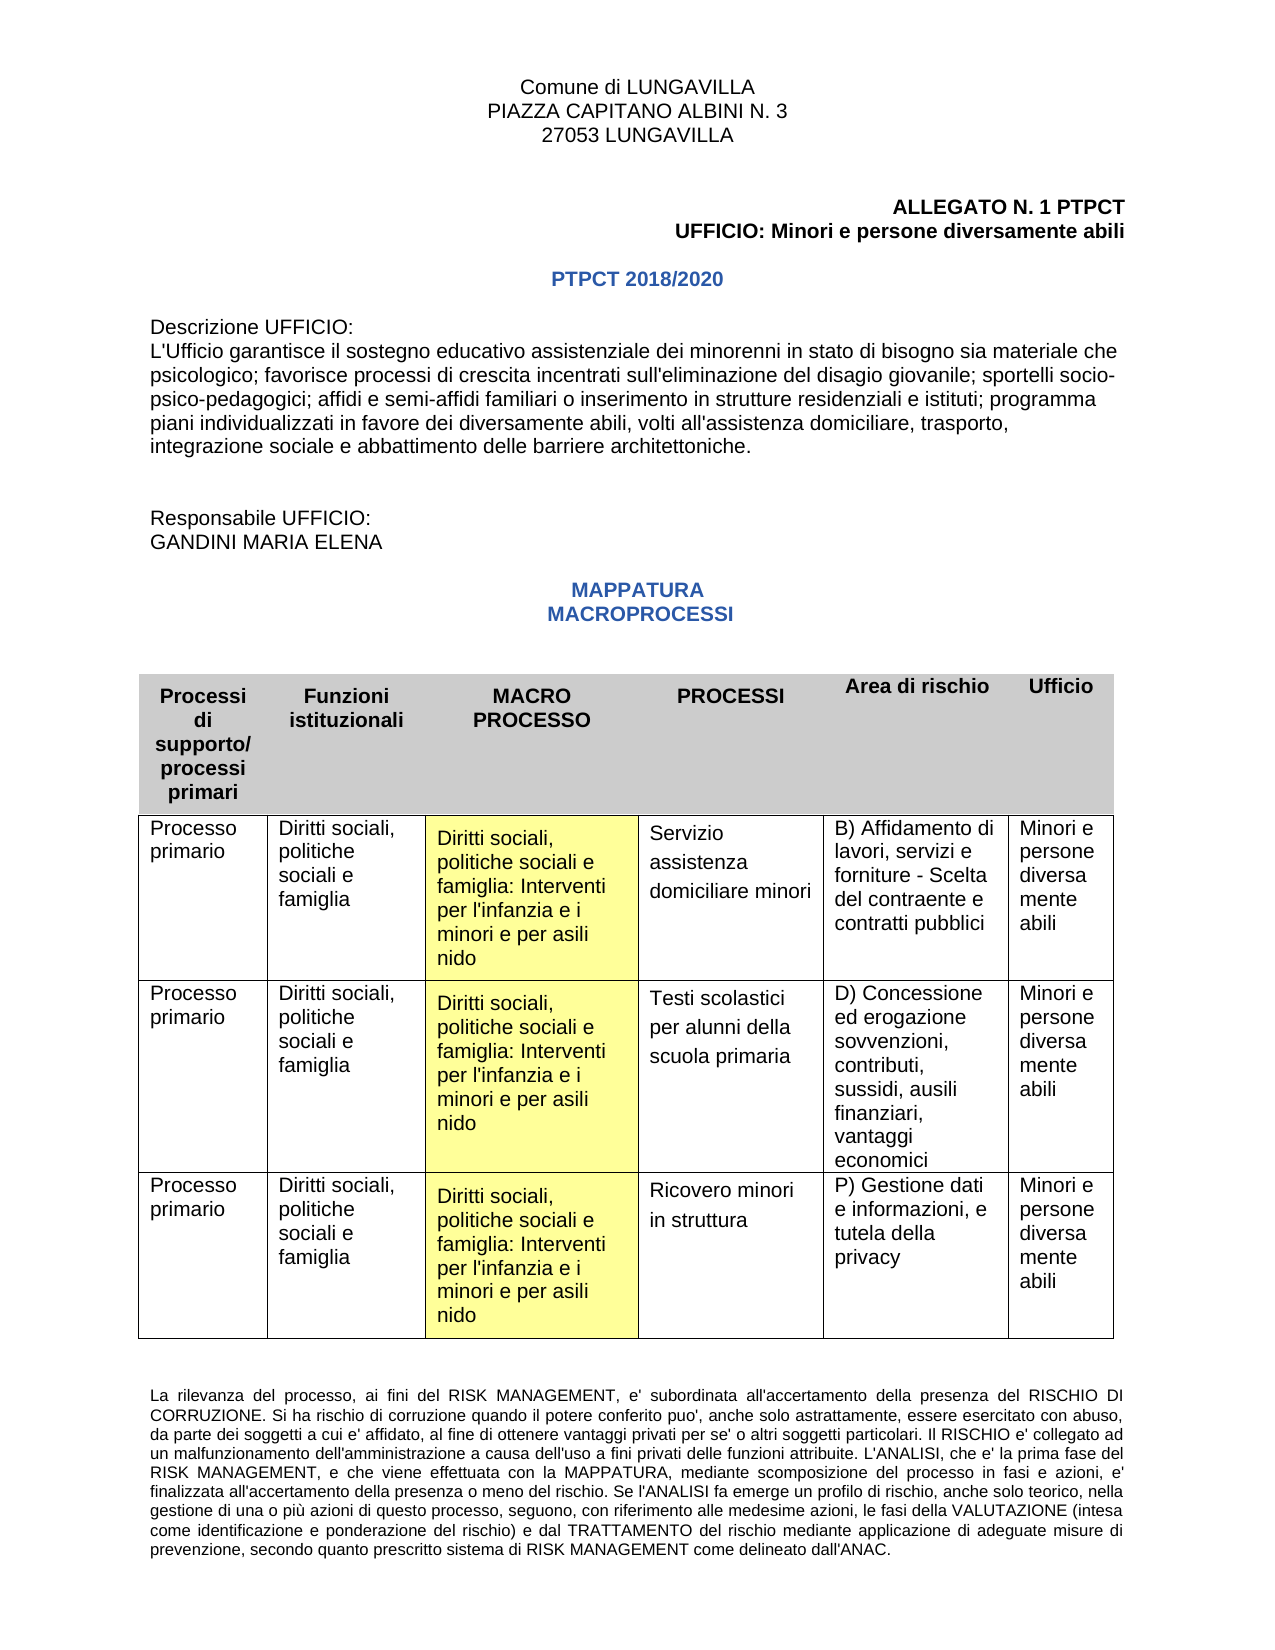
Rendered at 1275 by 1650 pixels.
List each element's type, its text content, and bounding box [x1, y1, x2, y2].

text UFFICIO: Minori e persone diversamente abili [150, 219, 1125, 243]
table_header MACRO PROCESSO [426, 674, 638, 814]
table_header Funzioni istituzionali [267, 674, 426, 814]
table_cell Processo primario [139, 981, 267, 1172]
table_cell Minori e persone diversamente abili [1009, 1173, 1113, 1338]
table_cell Diritti sociali, politiche sociali e famiglia: Interventi per l'infanzia e i minori e per asili nido [426, 1173, 638, 1338]
table_cell Diritti sociali, politiche sociali e famiglia [268, 981, 425, 1172]
table_header PROCESSI [638, 674, 823, 814]
table_cell D) Concessione ed erogazione sovvenzioni, contributi, sussidi, ausili finanziari, vantaggi economici [824, 981, 1008, 1172]
text L'Ufficio garantisce il sostegno educativo assistenziale dei minorenni in stato di bisogno sia materiale che psicologico; favorisce processi di crescita incentrati sull'eliminazione del disagio giovanile; sportelli socio-psico-pedagogici; affidi e semi-affidi familiari o inserimento in strutture residenziali e istituti; programma piani individualizzati in favore dei diversamente abili, volti all'assistenza domiciliare, trasporto, integrazione sociale e abbattimento delle barriere architettoniche. [150, 338, 1125, 458]
table_cell Processo primario [139, 1173, 267, 1338]
table_cell Diritti sociali, politiche sociali e famiglia [268, 816, 425, 980]
table_cell Diritti sociali, politiche sociali e famiglia: Interventi per l'infanzia e i minori e per asili nido [426, 981, 638, 1172]
text PTPCT 2018/2020 [150, 267, 1125, 291]
table_cell Minori e persone diversamente abili [1009, 816, 1113, 980]
table_cell Testi scolastici per alunni della scuola primaria [639, 981, 823, 1172]
table_cell Ricovero minori in struttura [639, 1173, 823, 1338]
text GANDINI MARIA ELENA [150, 530, 1125, 554]
table_cell Processo primario [139, 816, 267, 980]
table_cell Minori e persone diversamente abili [1009, 981, 1113, 1172]
text Descrizione UFFICIO: [150, 314, 1125, 338]
text PIAZZA CAPITANO ALBINI N. 3 [150, 99, 1125, 123]
table_cell B) Affidamento di lavori, servizi e forniture - Scelta del contraente e contratti pubblici [824, 816, 1008, 980]
table_header Area di rischio [823, 674, 1008, 814]
text 27053 LUNGAVILLA [150, 123, 1125, 147]
table_header Processi di supporto/processi primari [139, 674, 267, 814]
text MAPPATURA [150, 578, 1125, 602]
table_cell Diritti sociali, politiche sociali e famiglia: Interventi per l'infanzia e i minori e per asili nido [426, 816, 638, 980]
text MACROPROCESSI [150, 602, 1125, 626]
table_cell Servizio assistenza domiciliare minori [639, 816, 823, 980]
text ALLEGATO N. 1 PTPCT [150, 195, 1125, 219]
text La rilevanza del processo, ai fini del RISK MANAGEMENT, e' subordinata all'accertamento della presenza del RISCHIO DI CORRUZIONE. Si ha rischio di corruzione quando il potere conferito puo', anche solo astrattamente, essere esercitato con abuso, da parte dei soggetti a cui e' affidato, al fine di ottenere vantaggi privati per se' o altri soggetti particolari. Il RISCHIO e' collegato ad un malfunzionamento dell'amministrazione a causa dell'uso a fini privati delle funzioni attribuite. L'ANALISI, che e' la prima fase del RISK MANAGEMENT, e che viene effettuata con la MAPPATURA, mediante scomposizione del processo in fasi e azioni, e' finalizzata all'accertamento della presenza o meno del rischio. Se l'ANALISI fa emerge un profilo di rischio, anche solo teorico, nella gestione di una o più azioni di questo processo, seguono, con riferimento alle medesime azioni, le fasi della VALUTAZIONE (intesa come identificazione e ponderazione del rischio) e dal TRATTAMENTO del rischio mediante applicazione di adeguate misure di prevenzione, secondo quanto prescritto sistema di RISK MANAGEMENT come delineato dall'ANAC. [150, 1386, 1125, 1559]
table_cell Diritti sociali, politiche sociali e famiglia [268, 1173, 425, 1338]
text Comune di LUNGAVILLA [150, 75, 1125, 99]
table_header Ufficio [1008, 674, 1114, 814]
table_cell P) Gestione dati e informazioni, e tutela della privacy [824, 1173, 1008, 1338]
text Responsabile UFFICIO: [150, 506, 1125, 530]
